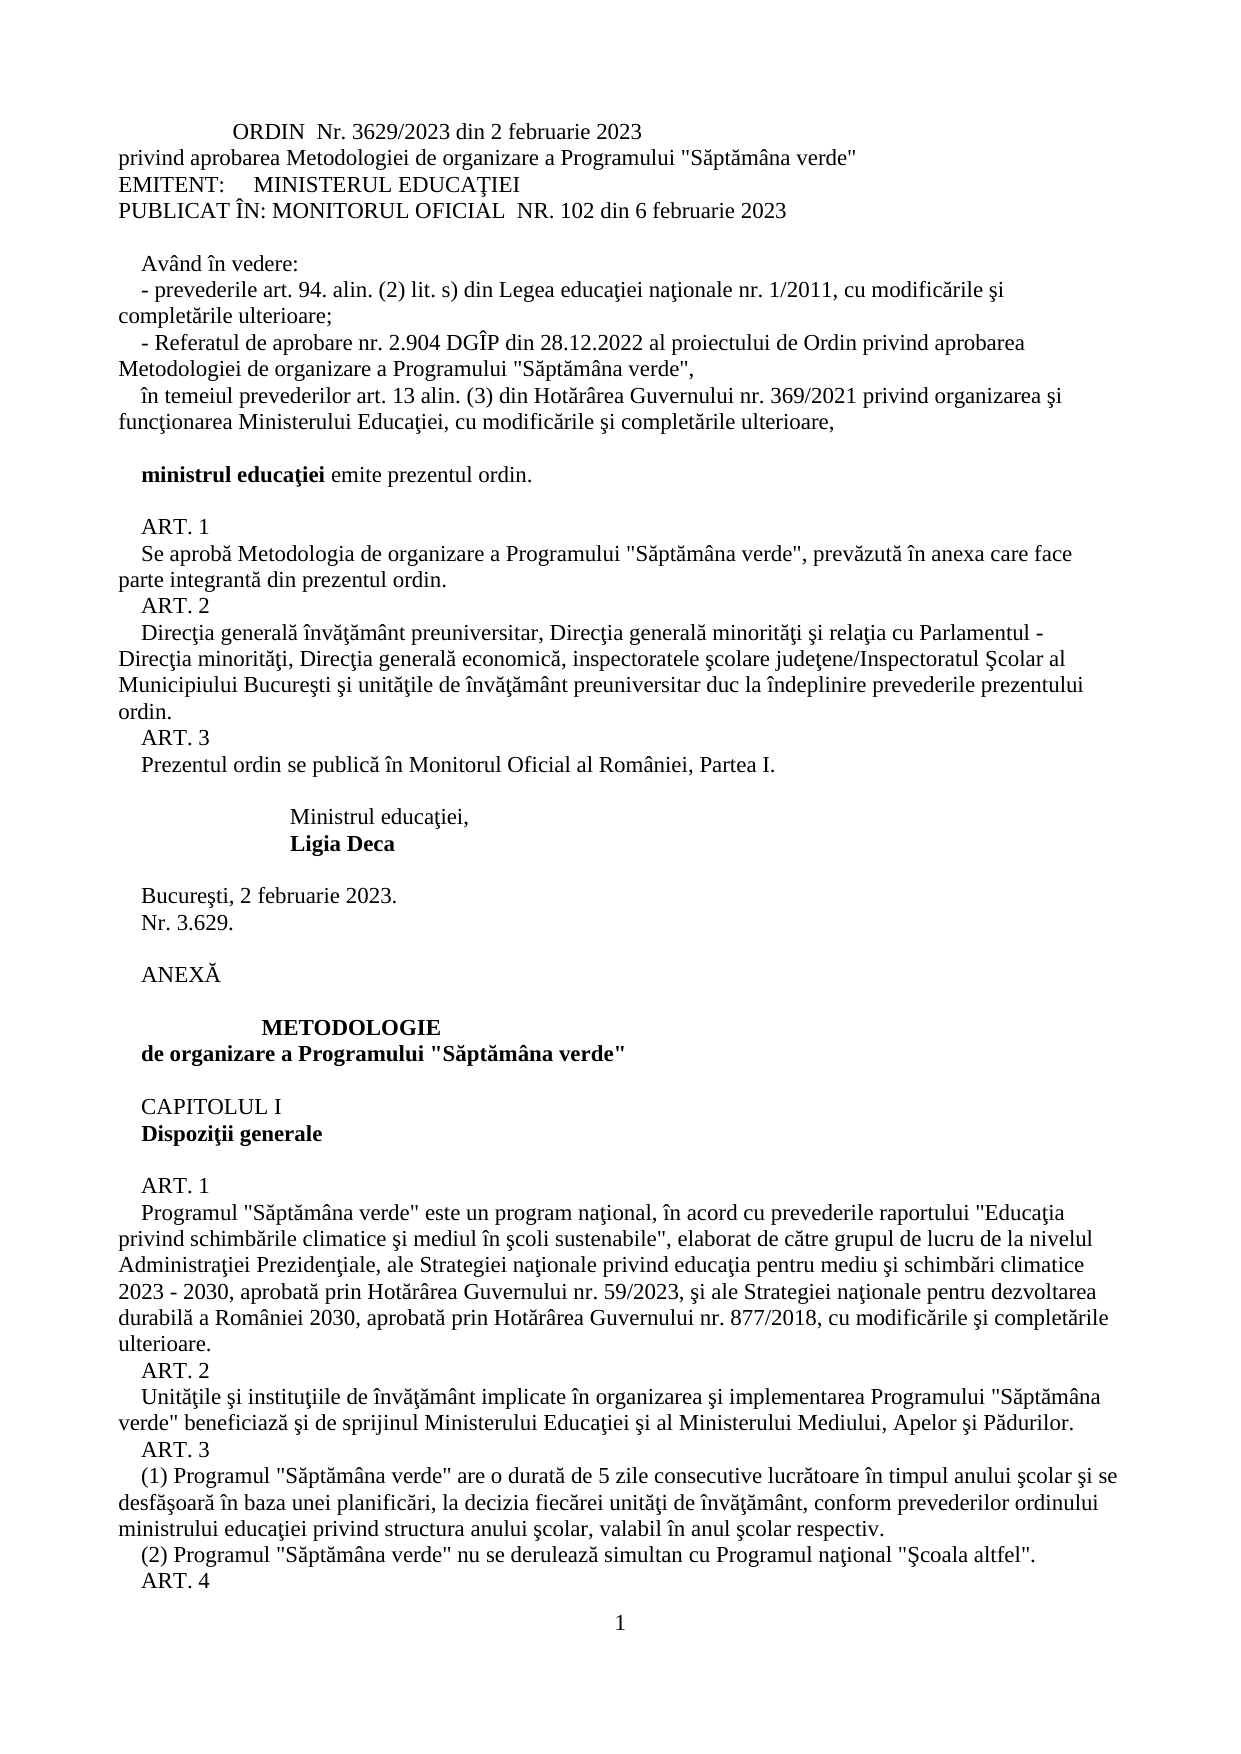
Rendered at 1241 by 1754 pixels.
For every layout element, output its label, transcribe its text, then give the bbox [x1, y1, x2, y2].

text de organizare a Programului "Săptămâna verde" [118, 1041, 1122, 1067]
text ART. 1 [118, 1172, 1122, 1199]
text Direcţia generală învăţământ preuniversitar, Direcţia generală minorităţi şi relaţia cu Parlamentul - Direcţia minorităţi, Direcţia generală economică, inspectoratele şcolare judeţene/Inspectoratul Şcolar al Municipiului Bucureşti şi unităţile de învăţământ preuniversitar duc la îndeplinire prevederile prezentului ordin. [118, 619, 1122, 724]
text - Referatul de aprobare nr. 2.904 DGÎP din 28.12.2022 al proiectului de Ordin privind aprobarea Metodologiei de organizare a Programului "Săptămâna verde", [118, 329, 1122, 382]
text - prevederile art. 94. alin. (2) lit. s) din Legea educaţiei naţionale nr. 1/2011, cu modificările şi completările ulterioare; [118, 276, 1122, 329]
text ART. 3 [118, 1436, 1122, 1462]
text ART. 4 [118, 1568, 1122, 1594]
text ORDIN Nr. 3629/2023 din 2 februarie 2023 [118, 118, 1122, 144]
text Unităţile şi instituţiile de învăţământ implicate în organizarea şi implementarea Programului "Săptămâna verde" beneficiază şi de sprijinul Ministerului Educaţiei şi al Ministerului Mediului, Apelor şi Pădurilor. [118, 1383, 1122, 1436]
text ART. 3 [118, 724, 1122, 751]
text (2) Programul "Săptămâna verde" nu se derulează simultan cu Programul naţional "Şcoala altfel". [118, 1541, 1122, 1568]
text Se aprobă Metodologia de organizare a Programului "Săptămâna verde", prevăzută în anexa care face parte integrantă din prezentul ordin. [118, 540, 1122, 592]
text Bucureşti, 2 februarie 2023. [118, 882, 1122, 909]
text ART. 2 [118, 592, 1122, 619]
text ART. 2 [118, 1357, 1122, 1383]
text METODOLOGIE [118, 1014, 1122, 1041]
text Ligia Deca [118, 830, 1122, 856]
text în temeiul prevederilor art. 13 alin. (3) din Hotărârea Guvernului nr. 369/2021 privind organizarea şi funcţionarea Ministerului Educaţiei, cu modificările şi completările ulterioare, [118, 382, 1122, 434]
text PUBLICAT ÎN: MONITORUL OFICIAL NR. 102 din 6 februarie 2023 [118, 197, 1122, 223]
text Nr. 3.629. [118, 909, 1122, 935]
text privind aprobarea Metodologiei de organizare a Programului "Săptămâna verde" [118, 144, 1122, 171]
text Prezentul ordin se publică în Monitorul Oficial al României, Partea I. [118, 751, 1122, 777]
text Programul "Săptămâna verde" este un program naţional, în acord cu prevederile raportului "Educaţia privind schimbările climatice şi mediul în şcoli sustenabile", elaborat de către grupul de lucru de la nivelul Administraţiei Prezidenţiale, ale Strategiei naţionale privind educaţia pentru mediu şi schimbări climatice 2023 - 2030, aprobată prin Hotărârea Guvernului nr. 59/2023, şi ale Strategiei naţionale pentru dezvoltarea durabilă a României 2030, aprobată prin Hotărârea Guvernului nr. 877/2018, cu modificările şi completările ulterioare. [118, 1199, 1122, 1357]
text ministrul educaţiei emite prezentul ordin. [118, 461, 1122, 487]
text ART. 1 [118, 513, 1122, 540]
text CAPITOLUL I [118, 1093, 1122, 1119]
text Ministrul educaţiei, [118, 803, 1122, 830]
text (1) Programul "Săptămâna verde" are o durată de 5 zile consecutive lucrătoare în timpul anului şcolar şi se desfăşoară în baza unei planificări, la decizia fiecărei unităţi de învăţământ, conform prevederilor ordinului ministrului educaţiei privind structura anului şcolar, valabil în anul şcolar respectiv. [118, 1462, 1122, 1541]
text Dispoziţii generale [118, 1119, 1122, 1146]
text EMITENT: MINISTERUL EDUCAŢIEI [118, 171, 1122, 197]
text Având în vedere: [118, 250, 1122, 276]
text ANEXĂ [118, 961, 1122, 988]
